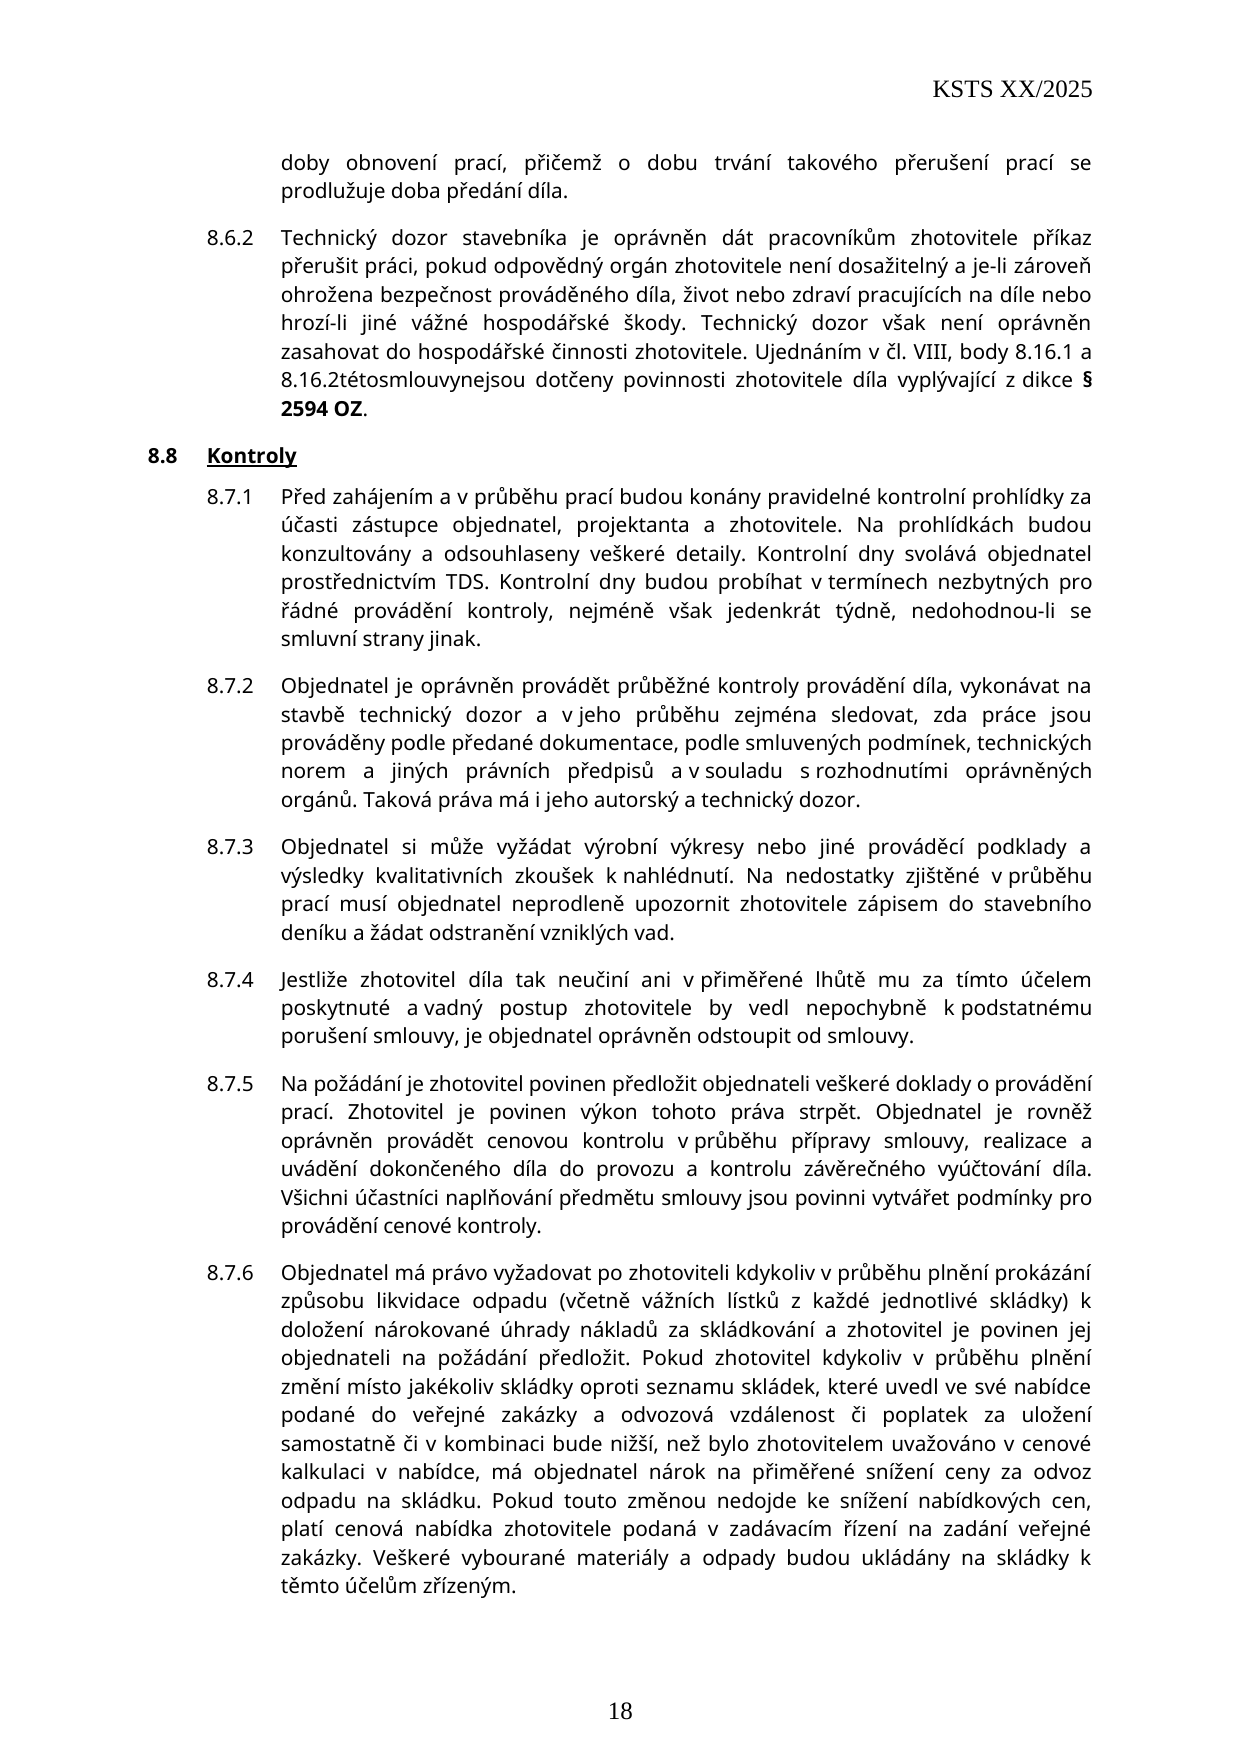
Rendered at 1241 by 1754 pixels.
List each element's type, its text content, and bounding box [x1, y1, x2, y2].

text 8.7.6 Objednatel má právo vyžadovat po zhotoviteli kdykoliv v průběhu plnění prokázání způsobu likvidace odpadu (včetně vážních lístků z každé jednotlivé skládky) k doložení nárokované úhrady nákladů za skládkování a zhotovitel je povinen jej objednateli na požádání předložit. Pokud zhotovitel kdykoliv v průběhu plnění změní místo jakékoliv skládky oproti seznamu skládek, které uvedl ve své nabídce podané do veřejné zakázky a odvozová vzdálenost či poplatek za uložení samostatně či v kombinaci bude nižší, než bylo zhotovitelem uvažováno v cenové kalkulaci v nabídce, má objednatel nárok na přiměřené snížení ceny za odvoz odpadu na skládku. Pokud touto změnou nedojde ke snížení nabídkových cen, platí cenová nabídka zhotovitele podaná v zadávacím řízení na zadání veřejné zakázky. Veškeré vybourané materiály a odpady budou ukládány na skládky k těmto účelům zřízeným. [207, 1258, 1093, 1599]
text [207, 148, 1093, 204]
text 8.7.1 Před zahájením a v průběhu prací budou konány pravidelné kontrolní prohlídky za účasti zástupce objednatel, projektanta a zhotovitele. Na prohlídkách budou konzultovány a odsouhlaseny veškeré detaily. Kontrolní dny svolává objednatel prostřednictvím TDS. Kontrolní dny budou probíhat v termínech nezbytných pro řádné provádění kontroly, nejméně však jedenkrát týdně, nedohodnou-li se smluvní strany jinak. [207, 482, 1093, 653]
text 8.7.5 Na požádání je zhotovitel povinen předložit objednateli veškeré doklady o provádění prací. Zhotovitel je povinen výkon tohoto práva strpět. Objednatel je rovněž oprávněn provádět cenovou kontrolu v průběhu přípravy smlouvy, realizace a uvádění dokončeného díla do provozu a kontrolu závěrečného vyúčtování díla. Všichni účastníci naplňování předmětu smlouvy jsou povinni vytvářet podmínky pro provádění cenové kontroly. [207, 1069, 1093, 1239]
list Kontroly [148, 441, 1093, 469]
text 8.7.4 Jestliže zhotovitel díla tak neučiní ani v přiměřené lhůtě mu za tímto účelem poskytnuté a vadný postup zhotovitele by vedl nepochybně k podstatnému porušení smlouvy, je objednatel oprávněn odstoupit od smlouvy. [207, 965, 1093, 1050]
text 8.6.2 Technický dozor stavebníka je oprávněn dát pracovníkům zhotovitele příkaz přerušit práci, pokud odpovědný orgán zhotovitele není dosažitelný a je-li zároveň ohrožena bezpečnost prováděného díla, život nebo zdraví pracujících na díle nebo hrozí-li jiné vážné hospodářské škody. Technický dozor však není oprávněn zasahovat do hospodářské činnosti zhotovitele. Ujednáním v čl. VIII, body 8.16.1 a 8.16.2tétosmlouvynejsou dotčeny povinnosti zhotovitele díla vyplývající z dikce § 2594 OZ. [207, 223, 1093, 422]
text 8.7.3 Objednatel si může vyžádat výrobní výkresy nebo jiné prováděcí podklady a výsledky kvalitativních zkoušek k nahlédnutí. Na nedostatky zjištěné v průběhu prací musí objednatel neprodleně upozornit zhotovitele zápisem do stavebního deníku a žádat odstranění vzniklých vad. [207, 832, 1093, 946]
text 8.7.2 Objednatel je oprávněn provádět průběžné kontroly provádění díla, vykonávat na stavbě technický dozor a v jeho průběhu zejména sledovat, zda práce jsou prováděny podle předané dokumentace, podle smluvených podmínek, technických norem a jiných právních předpisů a v souladu s rozhodnutími oprávněných orgánů. Taková práva má i jeho autorský a technický dozor. [207, 671, 1093, 813]
